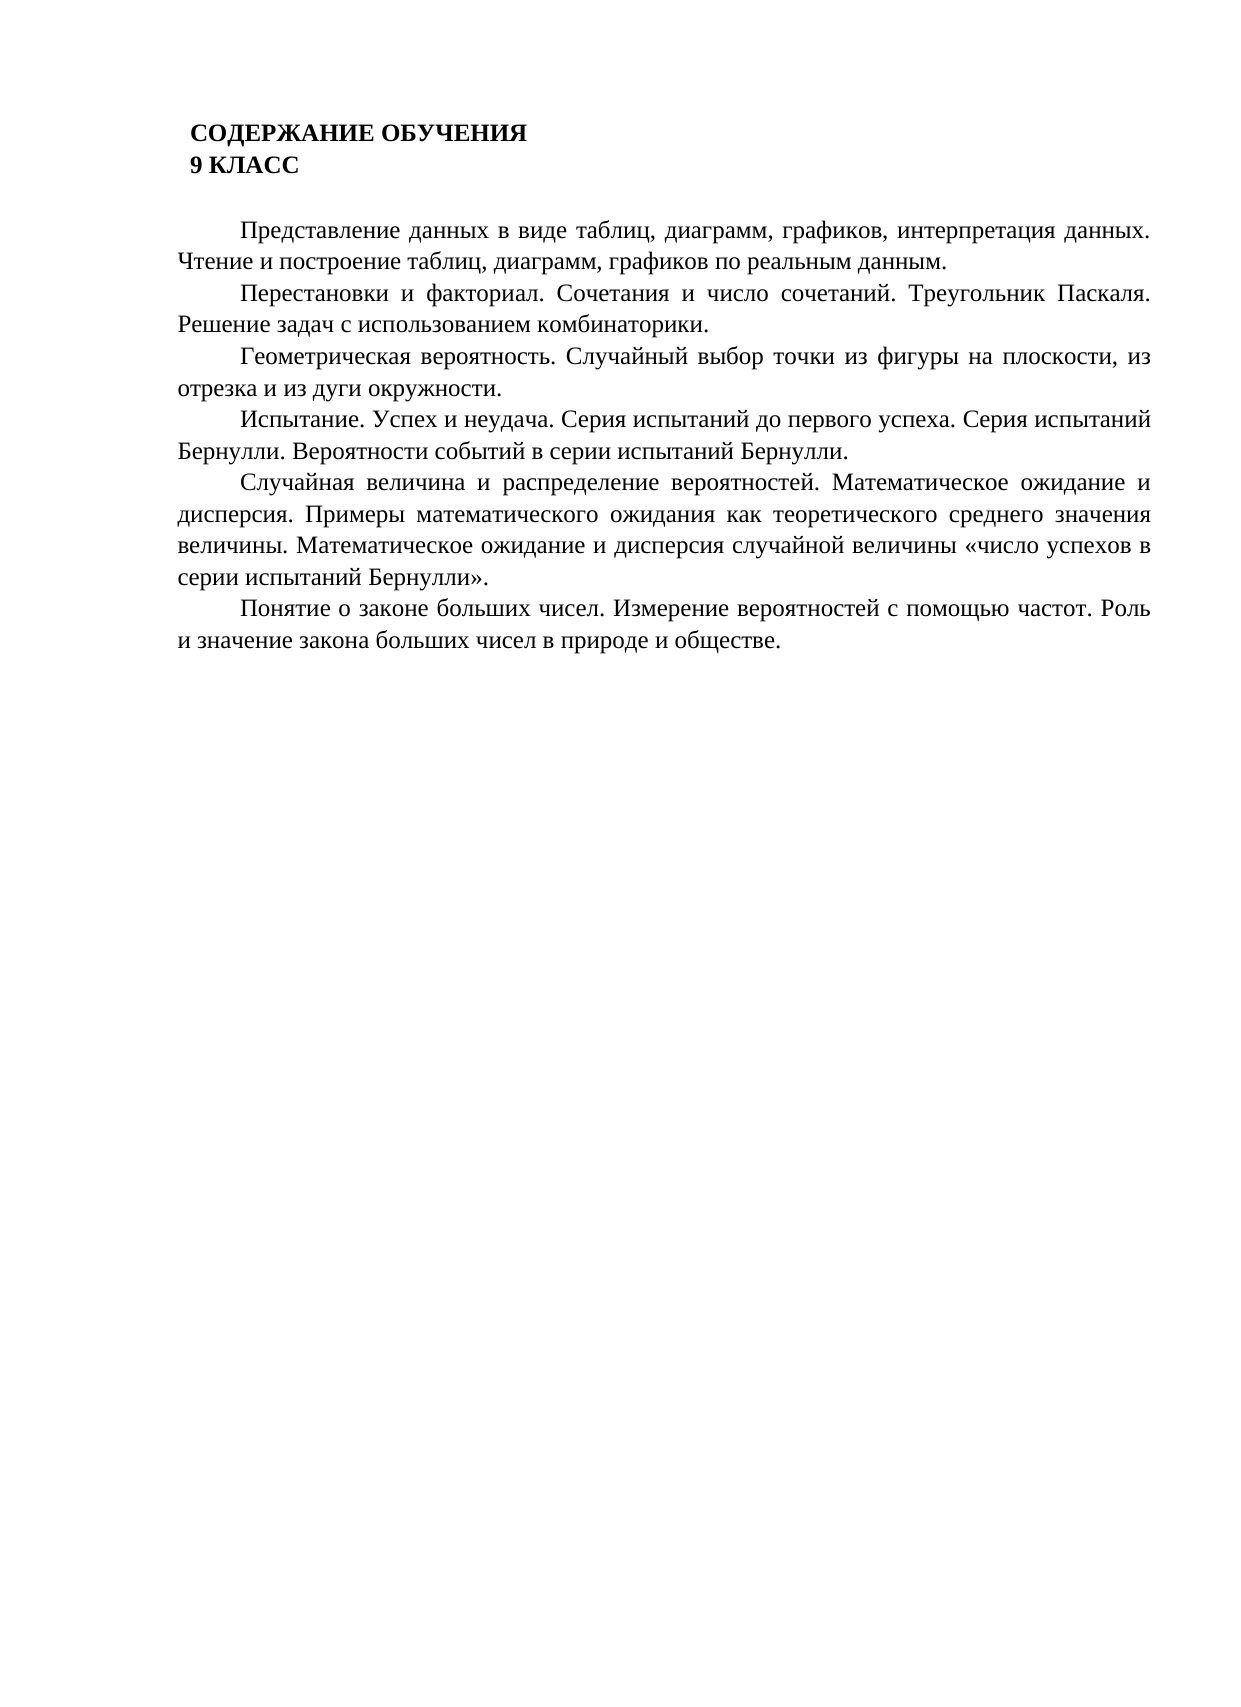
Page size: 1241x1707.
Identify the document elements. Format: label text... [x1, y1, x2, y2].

text СОДЕРЖАНИЕ ОБУЧЕНИЯ [190, 118, 1152, 147]
text Геометрическая вероятность. Случайный выбор точки из фигуры на плоскости, из отрезка и из дуги окружности. [177, 341, 1152, 401]
text Перестановки и факториал. Сочетания и число сочетаний. Треугольник Паскаля. Решение задач с использованием комбинаторики. [177, 278, 1152, 338]
text Понятие о законе больших чисел. Измерение вероятностей с помощью частот. Роль и значение закона больших чисел в природе и обществе. [177, 593, 1152, 654]
text Представление данных в виде таблиц, диаграмм, графиков, интерпретация данных. Чтение и построение таблиц, диаграмм, графиков по реальным данным. [177, 215, 1152, 275]
text 9 КЛАСС [190, 150, 1152, 178]
text Случайная величина и распределение вероятностей. Математическое ожидание и дисперсия. Примеры математического ожидания как теоретического среднего значения величины. Математическое ожидание и дисперсия случайной величины «число успехов в серии испытаний Бернулли». [177, 467, 1152, 591]
text Испытание. Успех и неудача. Серия испытаний до первого успеха. Серия испытаний Бернулли. Вероятности событий в серии испытаний Бернулли. [177, 404, 1152, 464]
